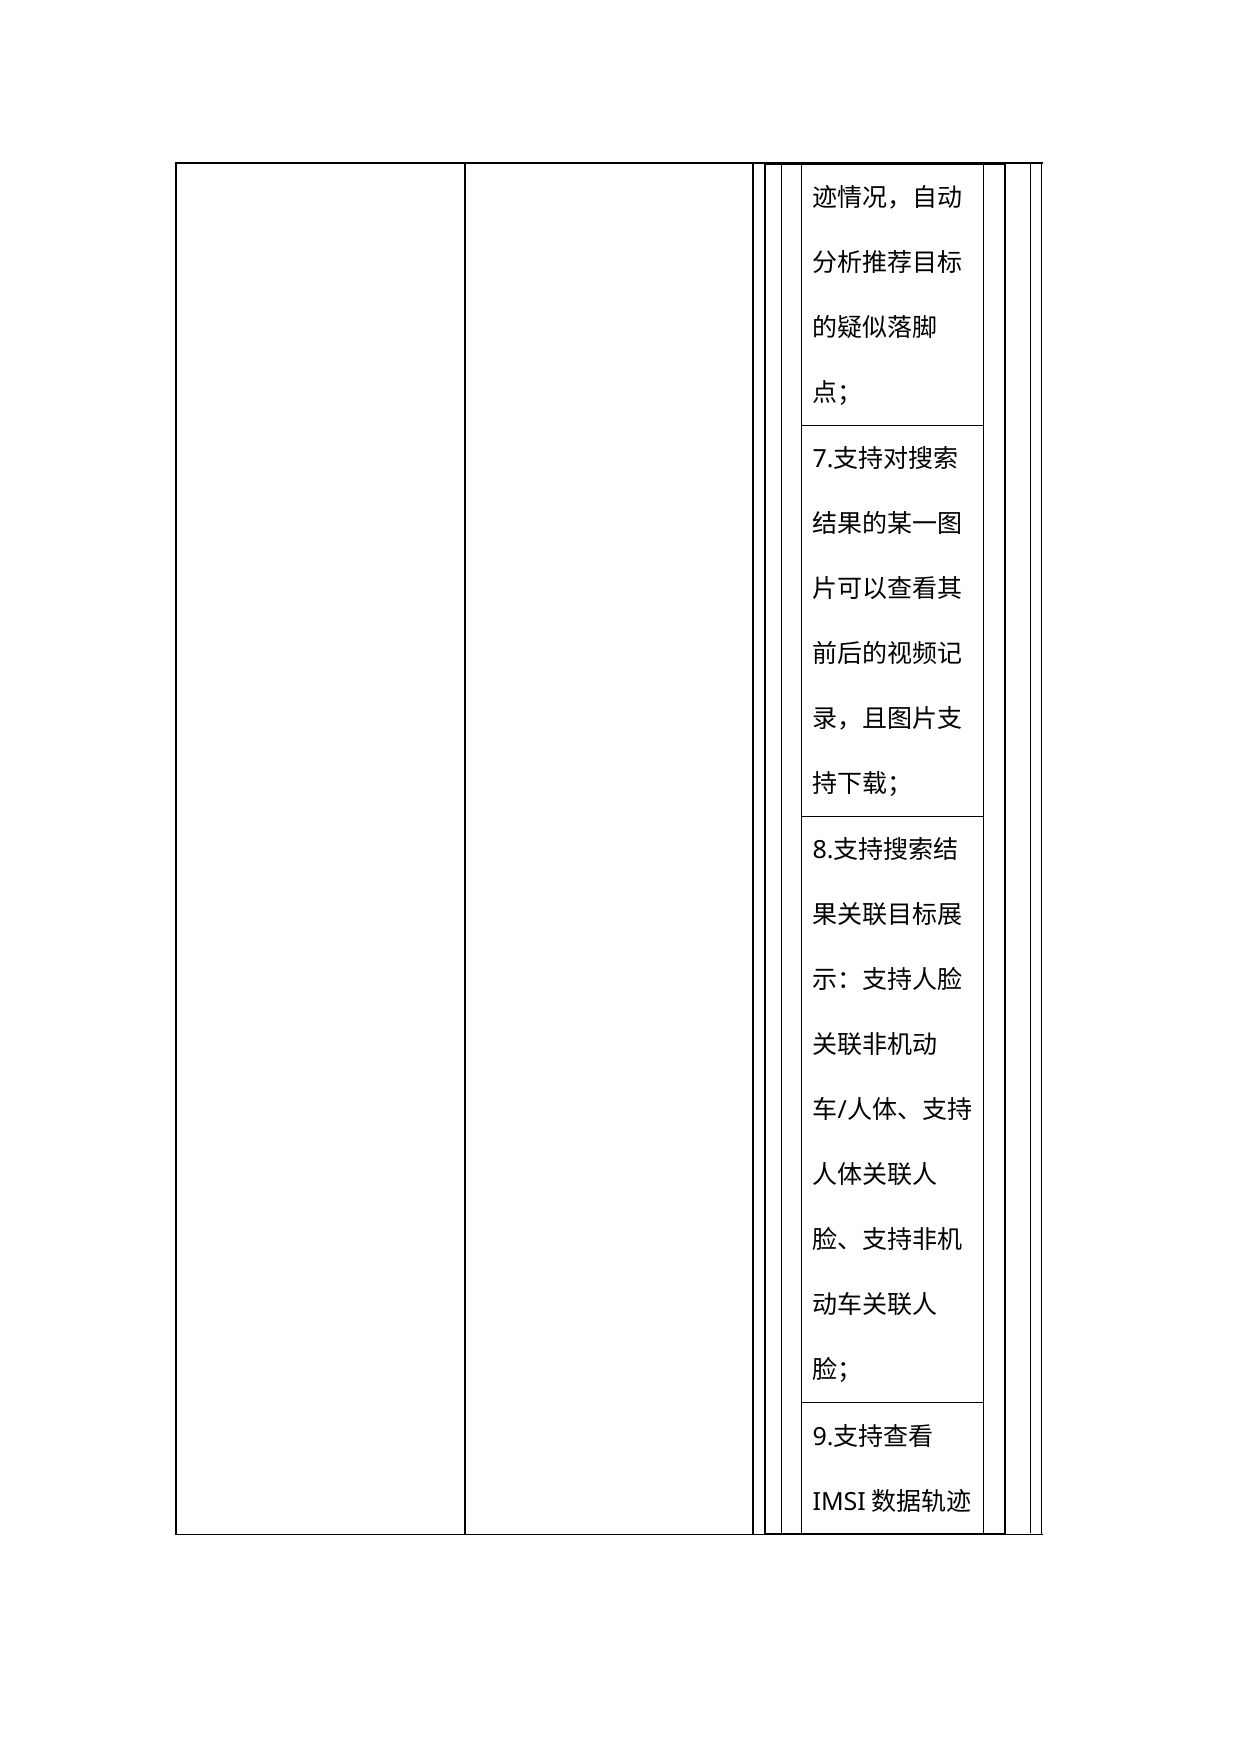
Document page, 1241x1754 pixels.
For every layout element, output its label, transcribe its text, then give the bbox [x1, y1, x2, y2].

table_cell [802, 426, 983, 816]
table_cell [1006, 164, 1041, 1534]
table_cell [802, 165, 983, 425]
table_cell [802, 817, 983, 1402]
table_cell [984, 165, 1004, 1533]
table_cell [802, 1403, 983, 1533]
table_cell ▲ [466, 164, 752, 1534]
table_cell [782, 165, 801, 1533]
table_cell [754, 164, 764, 1534]
table_cell 1 [177, 164, 464, 1534]
table_cell [766, 165, 781, 1533]
